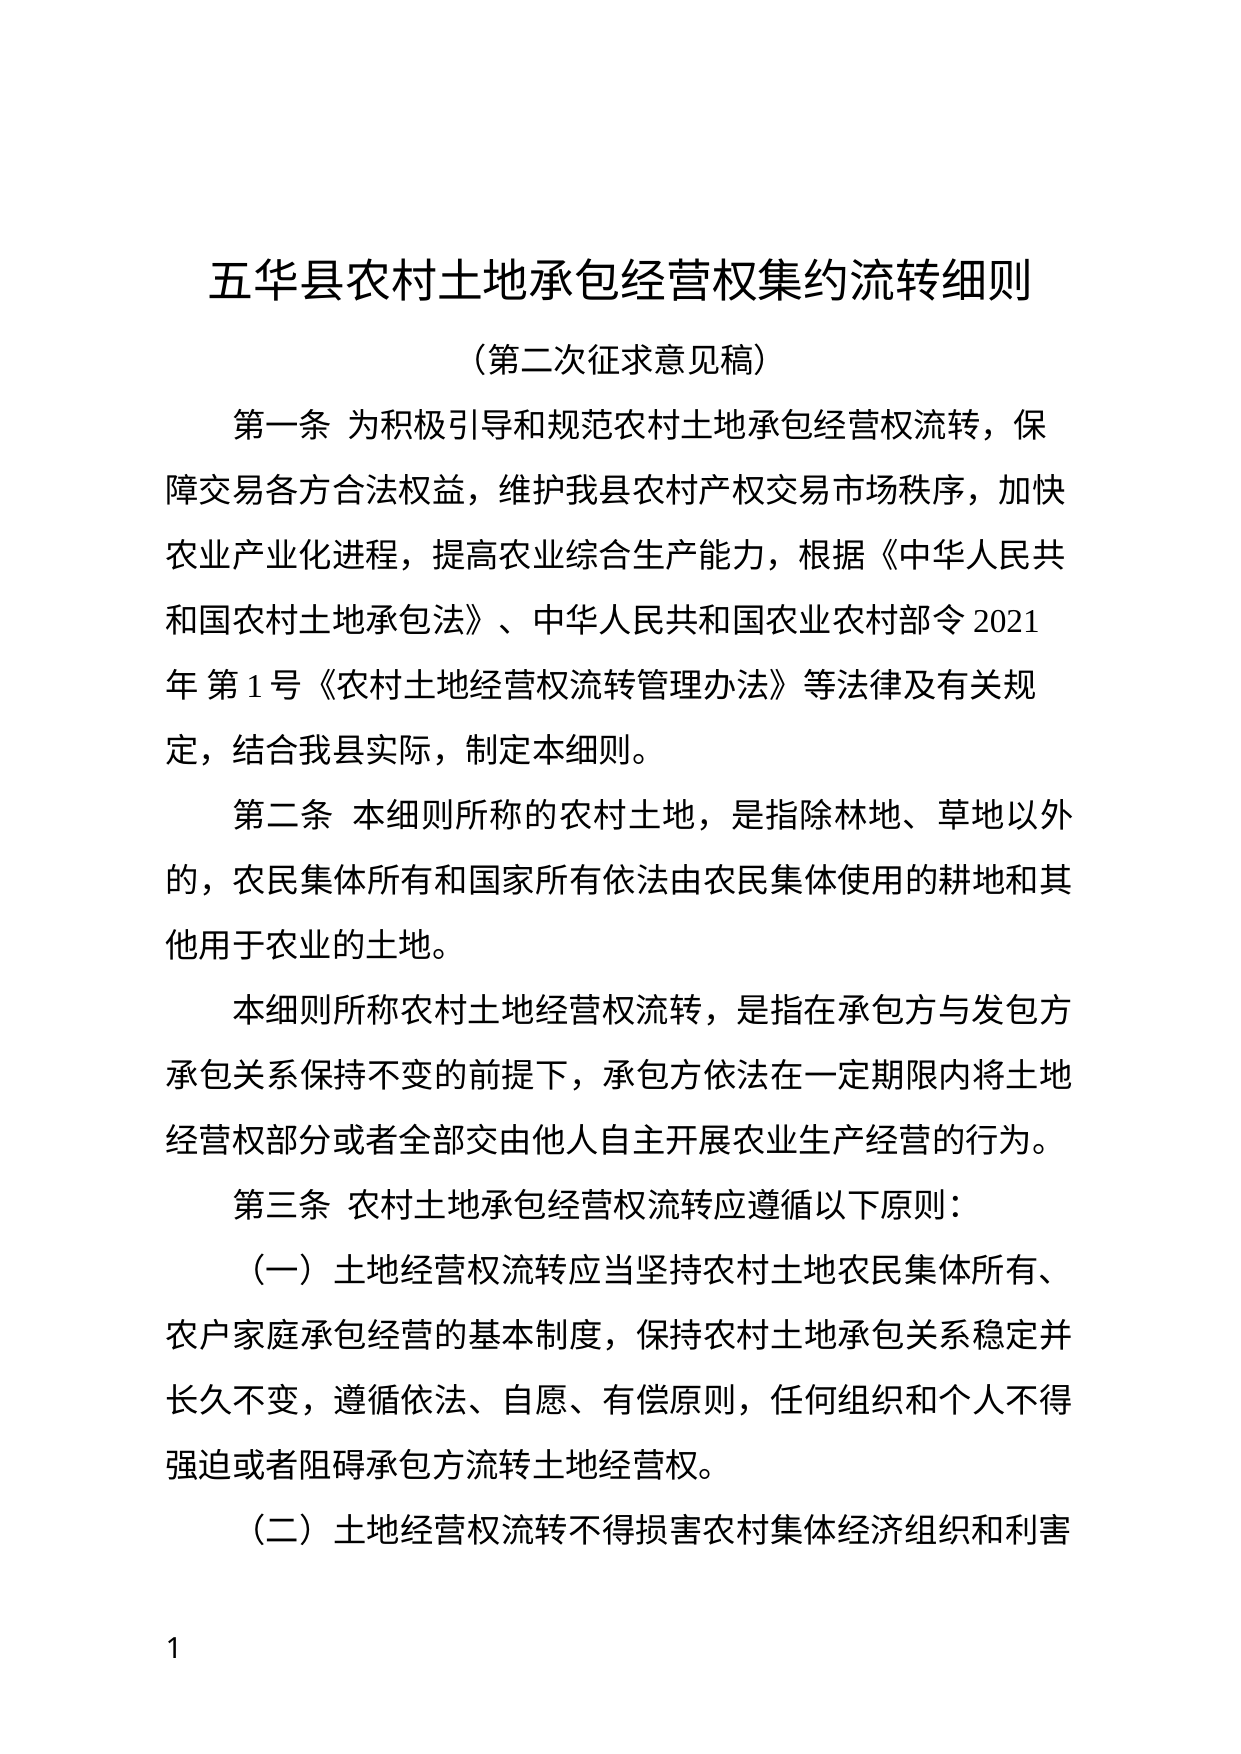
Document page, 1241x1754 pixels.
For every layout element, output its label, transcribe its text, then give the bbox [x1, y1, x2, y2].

text 第一条 为积极引导和规范农村土地承包经营权流转，保障交易各方合法权益，维护我县农村产权交易市场秩序，加快农业产业化进程，提高农业综合生产能力，根据《中华人民共和国农村土地承包法》、中华人民共和国农业农村部令 2021年 第1号《农村土地经营权流转管理办法》等法律及有关规定，结合我县实际，制定本细则。 [165, 391, 1075, 781]
text 第二条 本细则所称的农村土地，是指除林地、草地以外的，农民集体所有和国家所有依法由农民集体使用的耕地和其他用于农业的土地。 [165, 781, 1075, 976]
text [165, 1496, 1075, 1561]
text 本细则所称农村土地经营权流转，是指在承包方与发包方承包关系保持不变的前提下，承包方依法在一定期限内将土地经营权部分或者全部交由他人自主开展农业生产经营的行为。 [165, 976, 1075, 1171]
text 第三条 农村土地承包经营权流转应遵循以下原则： [165, 1171, 1075, 1236]
text （一）土地经营权流转应当坚持农村土地农民集体所有、农户家庭承包经营的基本制度，保持农村土地承包关系稳定并长久不变，遵循依法、自愿、有偿原则，任何组织和个人不得强迫或者阻碍承包方流转土地经营权。 [165, 1236, 1075, 1496]
text （第二次征求意见稿） [165, 326, 1075, 391]
text 五华县农村土地承包经营权集约流转细则 [165, 228, 1075, 326]
